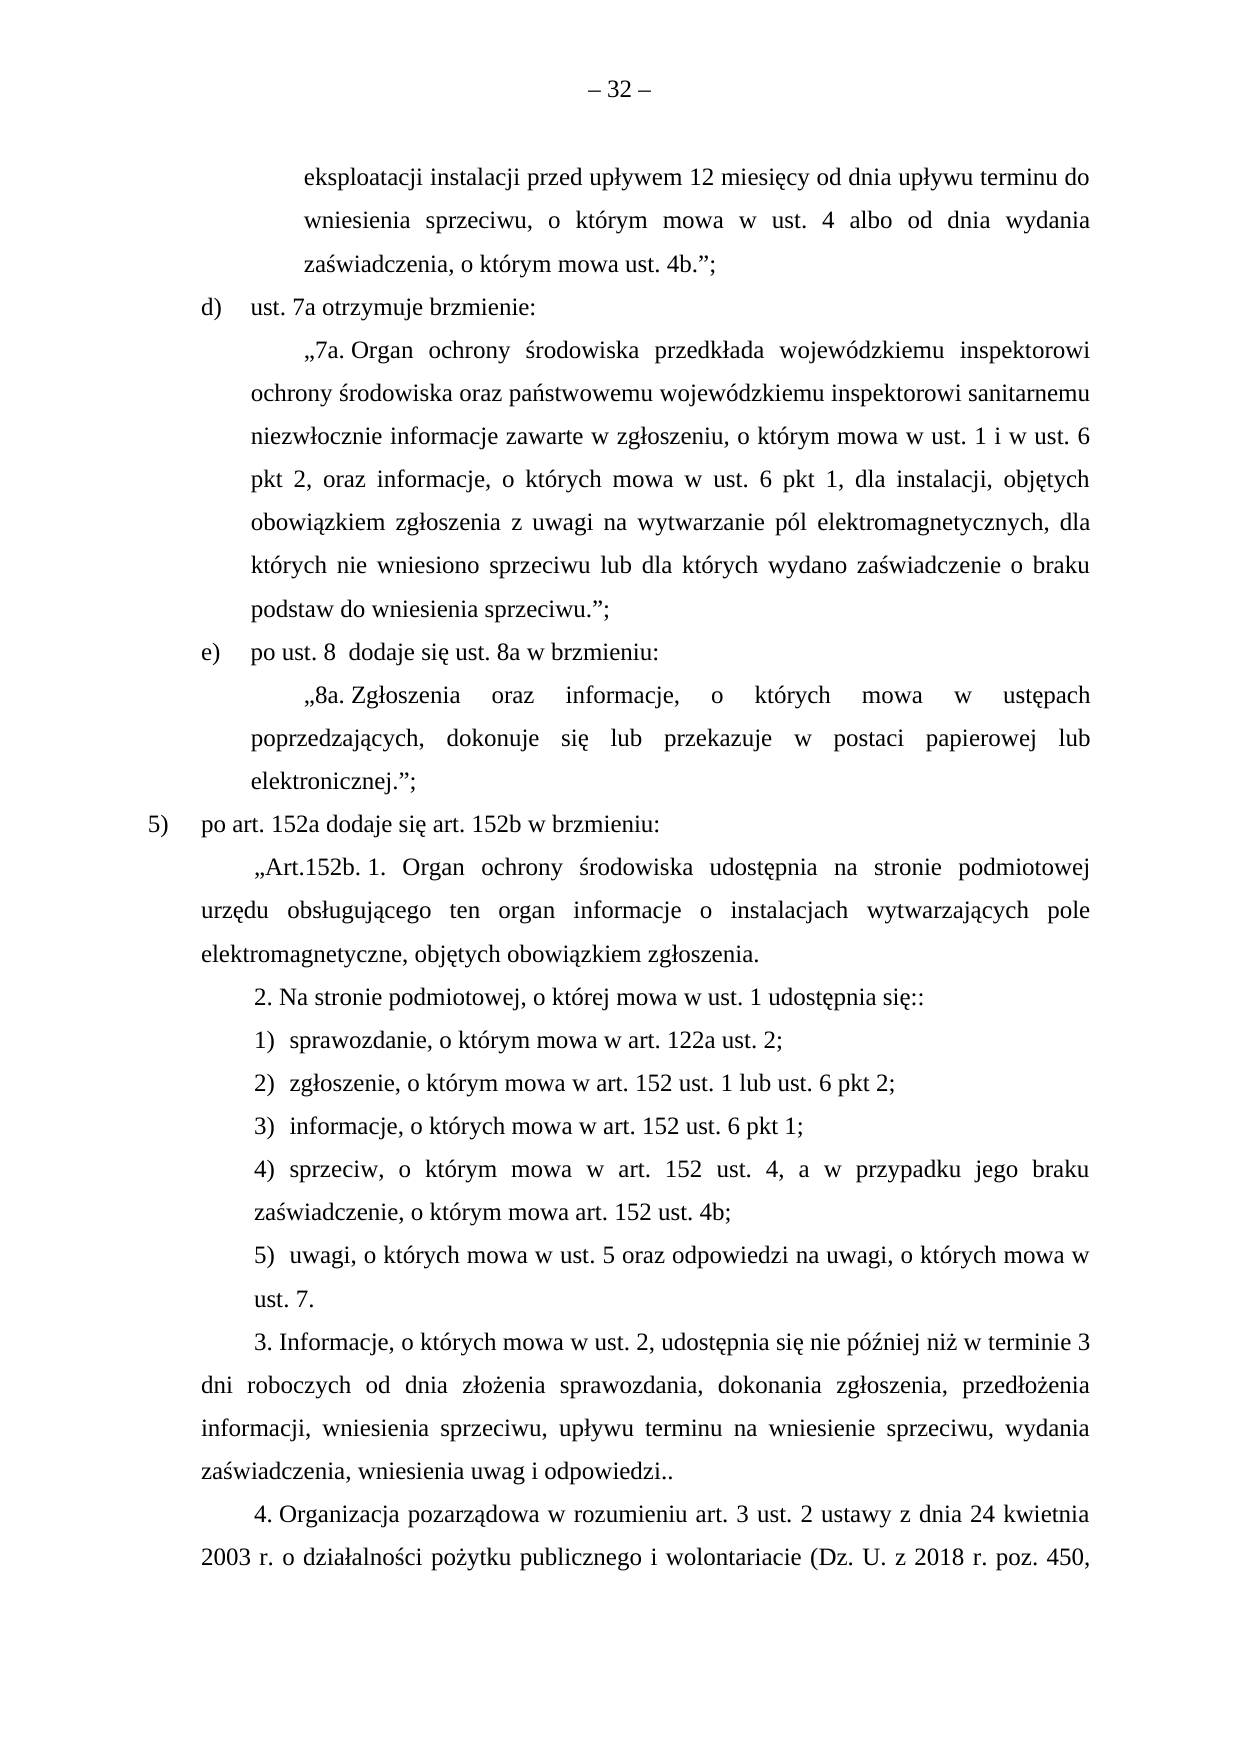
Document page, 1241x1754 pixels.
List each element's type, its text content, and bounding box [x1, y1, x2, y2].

text „Art.152b. 1. Organ ochrony środowiska udostępnia na stronie podmiotowej urzędu obsługującego ten organ informacje o instalacjach wytwarzających pole elektromagnetyczne, objętych obowiązkiem zgłoszenia. [201, 852, 1091, 967]
text 1) sprawozdanie, o którym mowa w art. 122a ust. 2; [254, 1025, 1091, 1054]
text d) ust. 7a otrzymuje brzmienie: [201, 292, 1091, 321]
text 4) sprzeciw, o którym mowa w art. 152 ust. 4, a w przypadku jego braku zaświadczenie, o którym mowa art. 152 ust. 4b; [254, 1154, 1091, 1226]
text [201, 1499, 1091, 1571]
text „8a. Zgłoszenia oraz informacje, o których mowa w ustępach poprzedzających, dokonuje się lub przekazuje w postaci papierowej lub elektronicznej.”; [251, 680, 1091, 795]
text 2. Na stronie podmiotowej, o której mowa w ust. 1 udostępnia się:: [201, 982, 1091, 1011]
text e) po ust. 8 dodaje się ust. 8a w brzmieniu: [201, 637, 1091, 666]
text 3) informacje, o których mowa w art. 152 ust. 6 pkt 1; [254, 1111, 1091, 1140]
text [251, 162, 1091, 277]
text 5) po art. 152a dodaje się art. 152b w brzmieniu: [148, 809, 1091, 838]
text „7a. Organ ochrony środowiska przedkłada wojewódzkiemu inspektorowi ochrony środowiska oraz państwowemu wojewódzkiemu inspektorowi sanitarnemu niezwłocznie informacje zawarte w zgłoszeniu, o którym mowa w ust. 1 i w ust. 6 pkt 2, oraz informacje, o których mowa w ust. 6 pkt 1, dla instalacji, objętych obowiązkiem zgłoszenia z uwagi na wytwarzanie pól elektromagnetycznych, dla których nie wniesiono sprzeciwu lub dla których wydano zaświadczenie o braku podstaw do wniesienia sprzeciwu.”; [251, 335, 1091, 622]
text 2) zgłoszenie, o którym mowa w art. 152 ust. 1 lub ust. 6 pkt 2; [254, 1068, 1091, 1097]
text 3. Informacje, o których mowa w ust. 2, udostępnia się nie później niż w terminie 3 dni roboczych od dnia złożenia sprawozdania, dokonania zgłoszenia, przedłożenia informacji, wniesienia sprzeciwu, upływu terminu na wniesienie sprzeciwu, wydania zaświadczenia, wniesienia uwag i odpowiedzi.. [201, 1327, 1091, 1485]
text 5) uwagi, o których mowa w ust. 5 oraz odpowiedzi na uwagi, o których mowa w ust. 7. [254, 1241, 1091, 1312]
